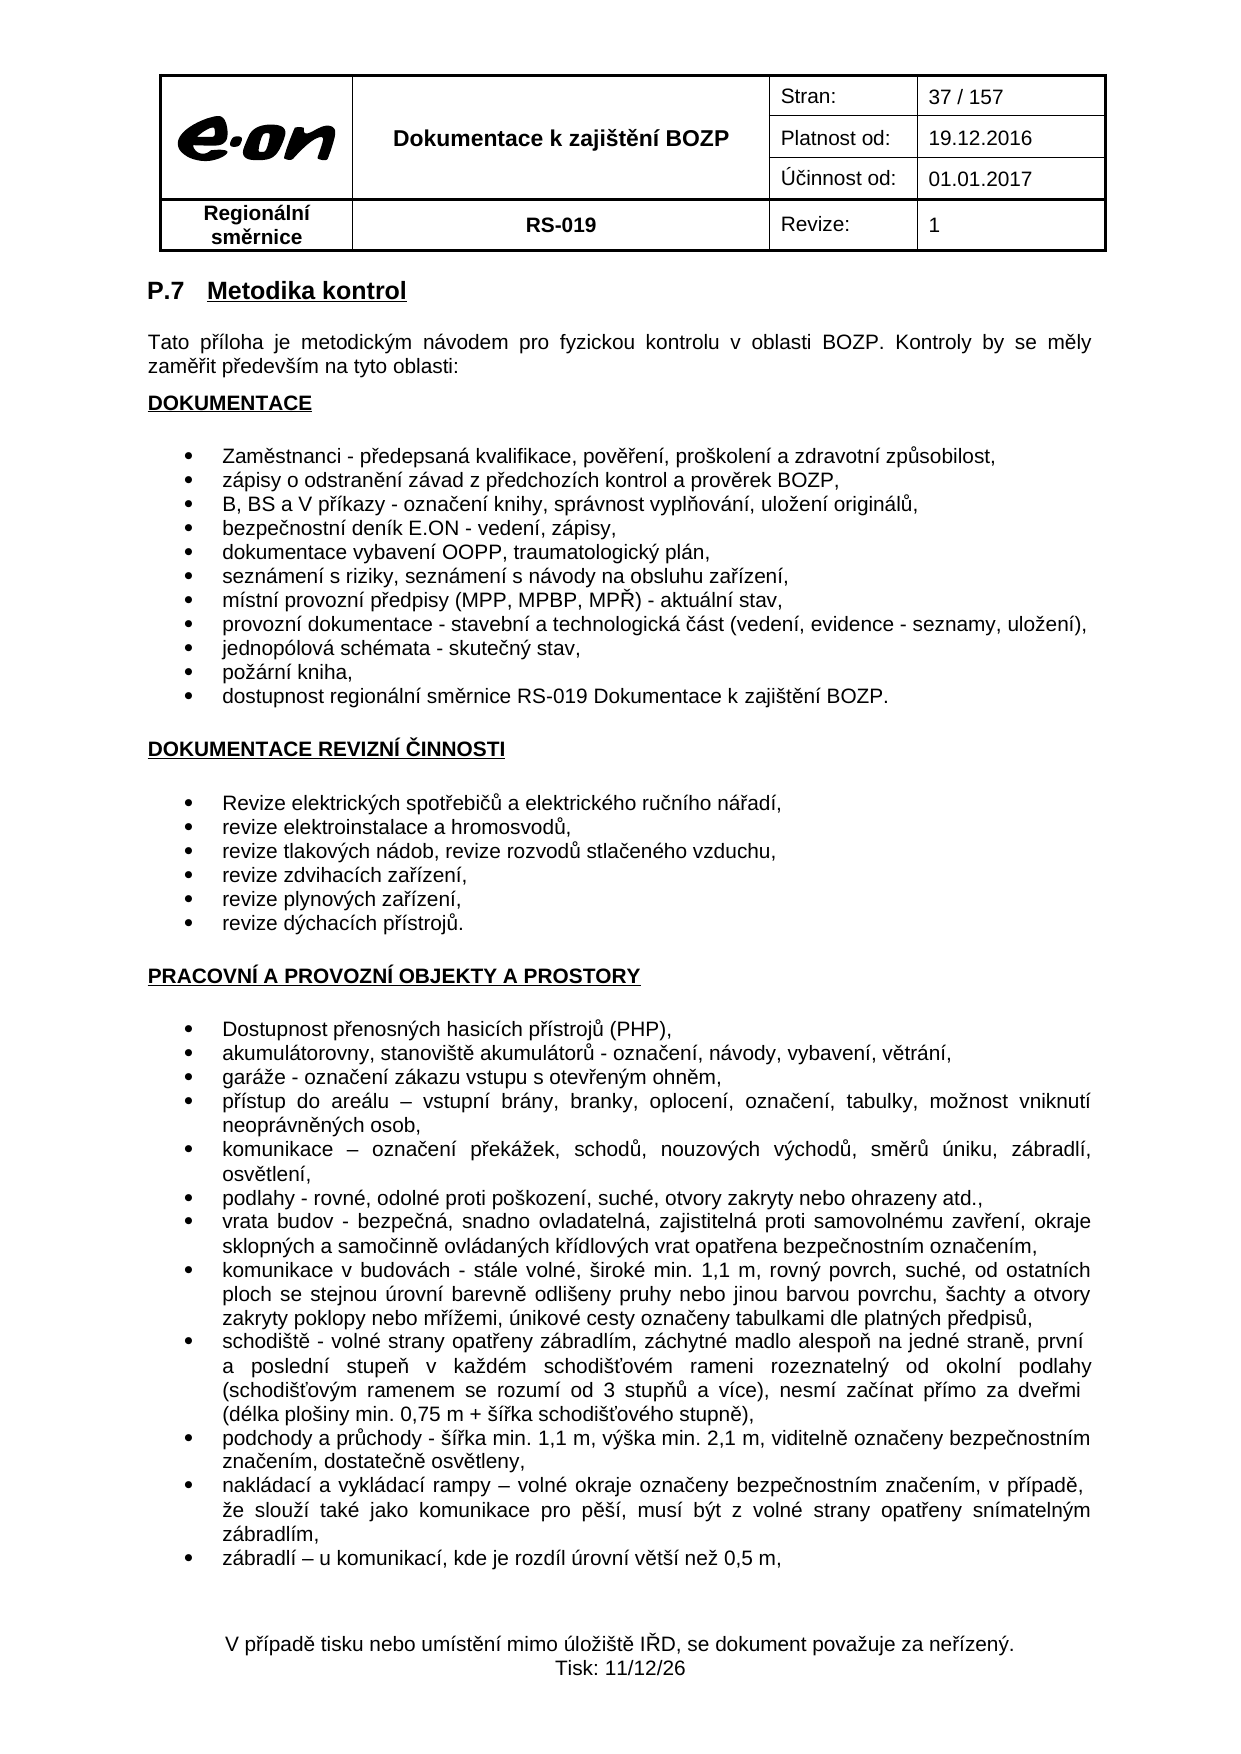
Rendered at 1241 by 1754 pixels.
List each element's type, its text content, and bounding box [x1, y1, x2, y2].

list dokumentace vybavení OOPP, traumatologický plán, [185, 540, 1092, 564]
list komunikace v budovách - stále volné, široké min. 1,1 m, rovný povrch, suché, od ostatních ploch se stejnou úrovní barevně odlišeny pruhy nebo jinou barvou povrchu, šachty a otvory zakryty poklopy nebo mřížemi, únikové cesty označeny tabulkami dle platných předpisů, [185, 1257, 1092, 1329]
list požární kniha, [185, 660, 1092, 684]
text Metodika kontrol [147, 276, 1092, 305]
list zábradlí – u komunikací, kde je rozdíl úrovní větší než 0,5 m, [185, 1545, 1092, 1569]
list Dostupnost přenosných hasicích přístrojů (PHP), [185, 1017, 1092, 1041]
list místní provozní předpisy (MPP, MPBP, MPŘ) - aktuální stav, [185, 588, 1092, 612]
list nakládací a vykládací rampy – volné okraje označeny bezpečnostním značením, v případě, že slouží také jako komunikace pro pěší, musí být z volné strany opatřeny snímatelným zábradlím, [185, 1473, 1092, 1545]
list revize zdvihacích zařízení, [185, 863, 1092, 887]
list jednopólová schémata - skutečný stav, [185, 636, 1092, 660]
list revize elektroinstalace a hromosvodů, [185, 814, 1092, 838]
list podchody a průchody - šířka min. 1,1 m, výška min. 2,1 m, viditelně označeny bezpečnostním značením, dostatečně osvětleny, [185, 1425, 1092, 1473]
list zápisy o odstranění závad z předchozích kontrol a prověrek BOZP, [185, 467, 1092, 492]
title DOKUMENTACE REVIZNÍ ČINNOSTI [148, 737, 1092, 761]
title DOKUMENTACE [148, 390, 1092, 414]
title PRACOVNÍ A PROVOZNÍ OBJEKTY A PROSTORY [148, 964, 1092, 988]
list podlahy - rovné, odolné proti poškození, suché, otvory zakryty nebo ohrazeny atd., [185, 1185, 1092, 1209]
list garáže - označení zákazu vstupu s otevřeným ohněm, [185, 1065, 1092, 1089]
list komunikace – označení překážek, schodů, nouzových východů, směrů úniku, zábradlí, osvětlení, [185, 1137, 1092, 1185]
list seznámení s riziky, seznámení s návody na obsluhu zařízení, [185, 564, 1092, 588]
list bezpečnostní deník E.ON - vedení, zápisy, [185, 516, 1092, 540]
list dostupnost regionální směrnice RS-019 Dokumentace k zajištění BOZP. [185, 684, 1092, 708]
list Revize elektrických spotřebičů a elektrického ručního nářadí, [185, 790, 1092, 814]
list schodiště - volné strany opatřeny zábradlím, záchytné madlo alespoň na jedné straně, první a poslední stupeň v každém schodišťovém rameni rozeznatelný od okolní podlahy (schodišťovým ramenem se rozumí od 3 stupňů a více), nesmí začínat přímo za dveřmi (délka plošiny min. 0,75 m + šířka schodišťového stupně), [185, 1329, 1092, 1425]
list revize tlakových nádob, revize rozvodů stlačeného vzduchu, [185, 838, 1092, 863]
list přístup do areálu – vstupní brány, branky, oplocení, označení, tabulky, možnost vniknutí neoprávněných osob, [185, 1089, 1092, 1137]
list B, BS a V příkazy - označení knihy, správnost vyplňování, uložení originálů, [185, 492, 1092, 516]
list revize dýchacích přístrojů. [185, 911, 1092, 935]
list Zaměstnanci - předepsaná kvalifikace, pověření, proškolení a zdravotní způsobilost, [185, 443, 1092, 467]
list akumulátorovny, stanoviště akumulátorů - označení, návody, vybavení, větrání, [185, 1041, 1092, 1065]
list provozní dokumentace - stavební a technologická část (vedení, evidence - seznamy, uložení), [185, 612, 1092, 636]
text Tato příloha je metodickým návodem pro fyzickou kontrolu v oblasti BOZP. Kontroly by se měly zaměřit především na tyto oblasti: [148, 330, 1092, 378]
list revize plynových zařízení, [185, 887, 1092, 911]
list vrata budov - bezpečná, snadno ovladatelná, zajistitelná proti samovolnému zavření, okraje sklopných a samočinně ovládaných křídlových vrat opatřena bezpečnostním označením, [185, 1209, 1092, 1257]
